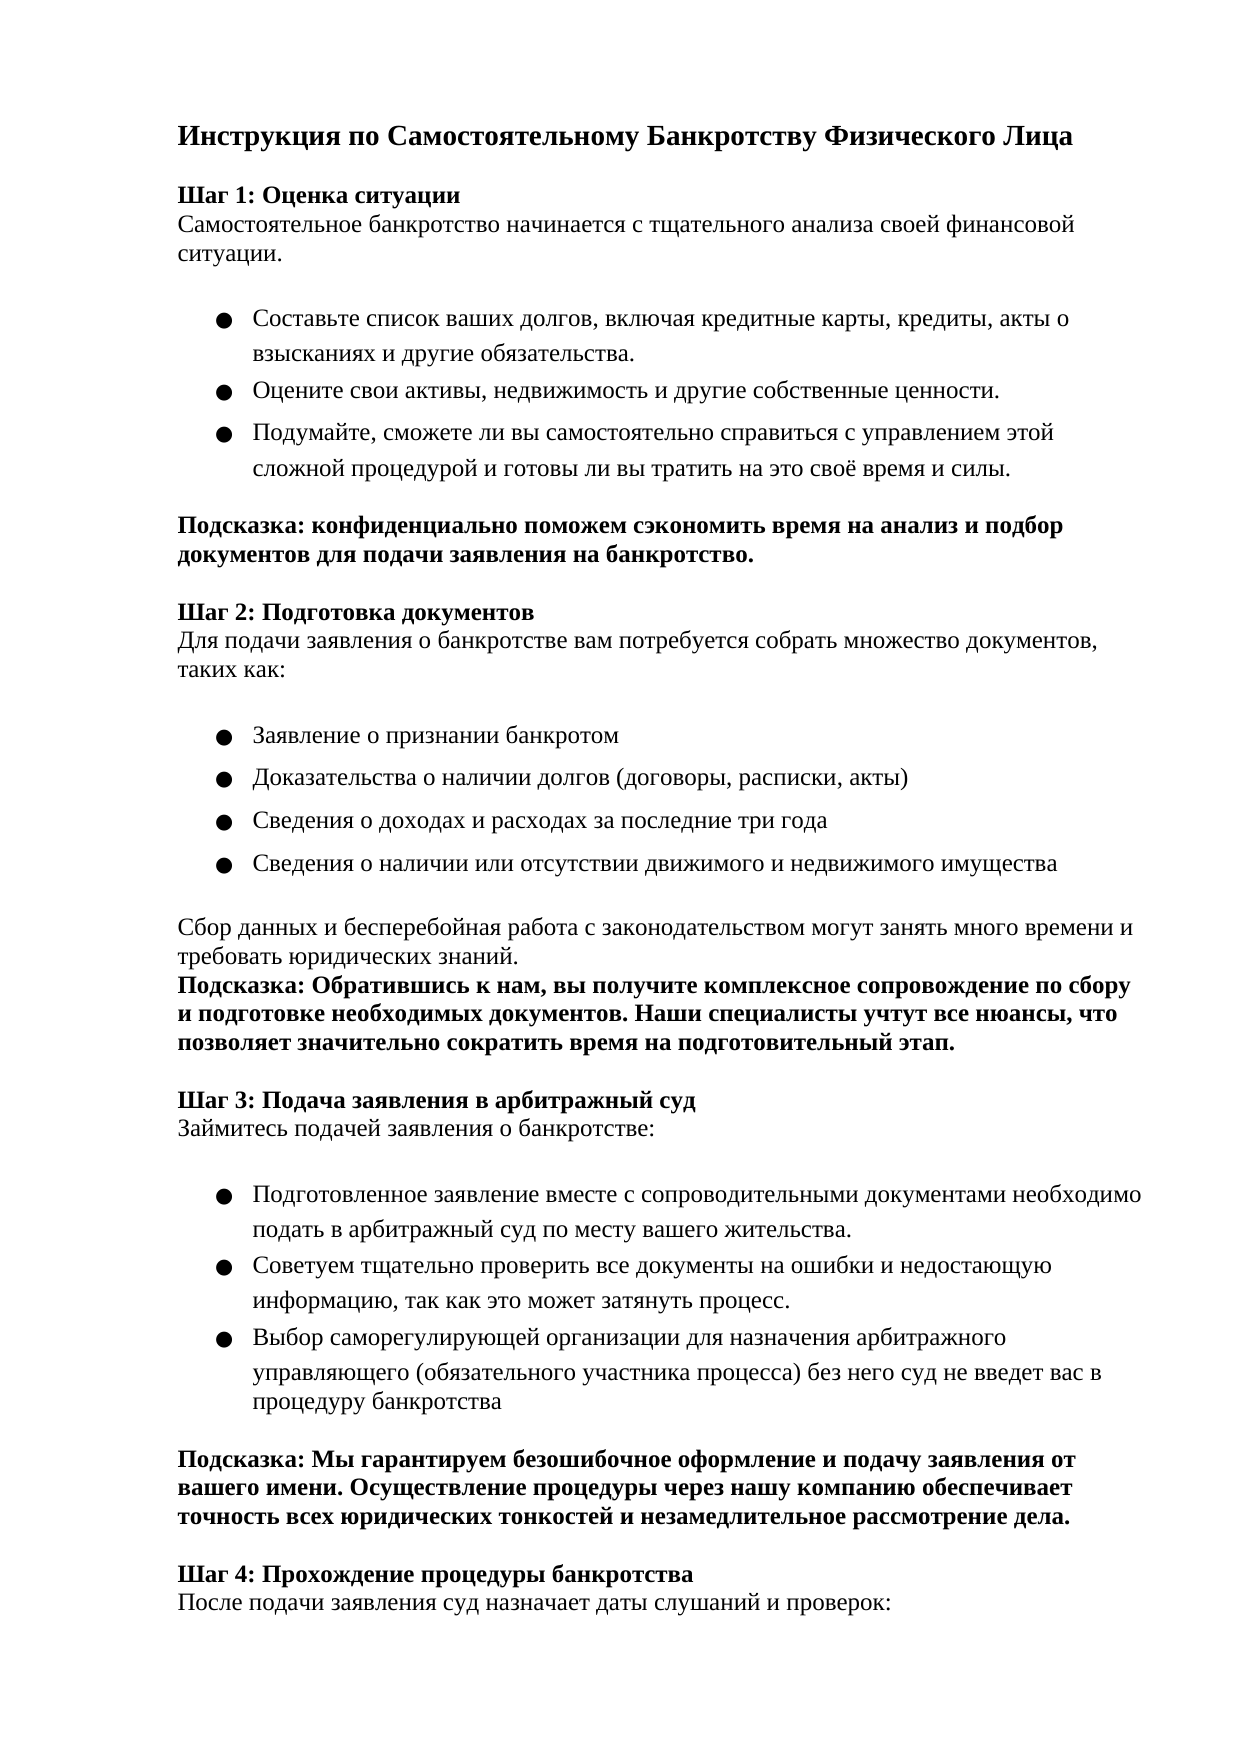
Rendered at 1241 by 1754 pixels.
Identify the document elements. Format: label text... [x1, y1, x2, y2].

text Подсказка: конфиденциально поможем сэкономить время на анализ и подбор документов для подачи заявления на банкротство. Шаг 2: Подготовка документов Для подачи заявления о банкротстве вам потребуется собрать множество документов, таких как: [177, 511, 1152, 683]
list Подумайте, сможете ли вы самостоятельно справиться с управлением этой сложной процедурой и готовы ли вы тратить на это своё время и силы. [215, 410, 1152, 481]
text Инструкция по Самостоятельному Банкротству Физического Лица [177, 118, 1152, 152]
list Подготовленное заявление вместе с сопроводительными документами необходимо подать в арбитражный суд по месту вашего жительства. [215, 1171, 1152, 1243]
text Шаг 1: Оценка ситуации Самостоятельное банкротство начинается с тщательного анализа своей финансовой ситуации. [177, 180, 1152, 267]
list Сведения о наличии или отсутствии движимого и недвижимого имущества [215, 840, 1152, 883]
list Составьте список ваших долгов, включая кредитные карты, кредиты, акты о взысканиях и другие обязательства. [215, 296, 1152, 367]
list Выбор саморегулирующей организации для назначения арбитражного управляющего (обязательного участника процесса) без него суд не введет вас в процедуру банкротства [215, 1314, 1152, 1414]
text Сбор данных и бесперебойная работа с законодательством могут занять много времени и требовать юридических знаний. Подсказка: Обратившись к нам, вы получите комплексное сопровождение по сбору и подготовке необходимых документов. Наши специалисты учтут все нюансы, что позволяет значительно сократить время на подготовительный этап. Шаг 3: Подача заявления в арбитражный суд Займитесь подачей заявления о банкротстве: [177, 912, 1152, 1142]
list Сведения о доходах и расходах за последние три года [215, 798, 1152, 840]
list Заявление о признании банкротом [215, 712, 1152, 755]
text Подсказка: Мы гарантируем безошибочное оформление и подачу заявления от вашего имени. Осуществление процедуры через нашу компанию обеспечивает точность всех юридических тонкостей и незамедлительное рассмотрение дела. Шаг 4: Прохождение процедуры банкротства После подачи заявления суд назначает даты слушаний и проверок: [177, 1444, 1152, 1616]
list Доказательства о наличии долгов (договоры, расписки, акты) [215, 755, 1152, 798]
list Советуем тщательно проверить все документы на ошибки и недостающую информацию, так как это может затянуть процесс. [215, 1243, 1152, 1314]
list Оцените свои активы, недвижимость и другие собственные ценности. [215, 367, 1152, 410]
